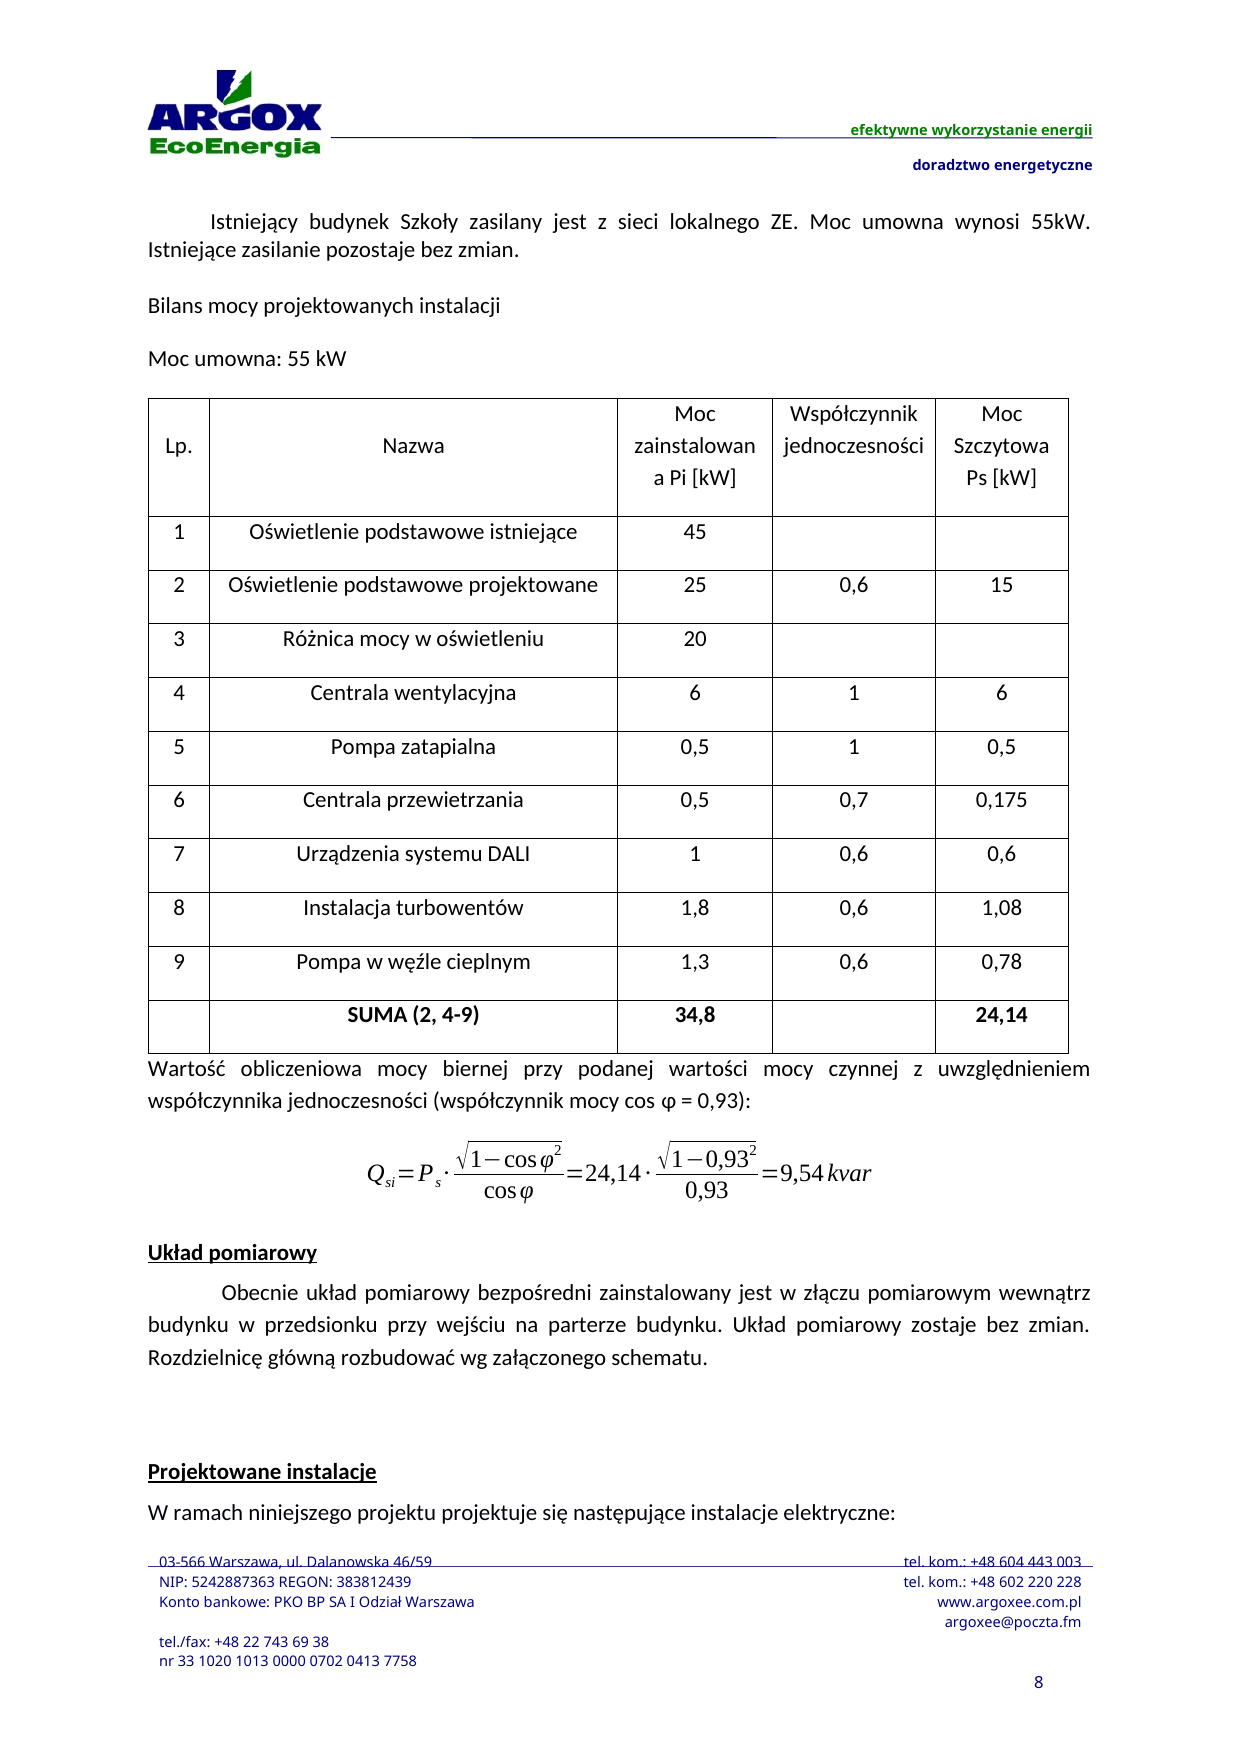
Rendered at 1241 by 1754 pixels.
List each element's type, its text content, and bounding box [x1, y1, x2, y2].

table_cell 0,78 [936, 947, 1068, 999]
table_cell 0,6 [773, 839, 935, 892]
subtitle Projektowane instalacje [148, 1457, 1092, 1485]
text Istniejący budynek Szkoły zasilany jest z sieci lokalnego ZE. Moc umowna wynosi 55kW. Istniejące zasilanie pozostaje bez zmian. [148, 207, 1092, 263]
table_cell 15 [936, 571, 1068, 623]
table_cell [773, 1001, 935, 1053]
text Moc umowna: 55 kW [148, 344, 1092, 373]
table_cell 6 [936, 678, 1068, 731]
table_cell 1,08 [936, 893, 1068, 946]
picture [146, 69, 322, 158]
text Wartość obliczeniowa mocy biernej przy podanej wartości mocy czynnej z uwzględnieniem współczynnika jednoczesności (współczynnik mocy cos φ = 0,93): [148, 1054, 1092, 1114]
table_cell 3 [149, 624, 209, 677]
table_cell [936, 517, 1068, 569]
table_cell Pompa w węźle cieplnym [210, 947, 617, 999]
table_cell 0,6 [773, 947, 935, 999]
table_header Nazwa [210, 399, 617, 516]
table_cell Pompa zatapialna [210, 732, 617, 784]
table_cell 24,14 [936, 1001, 1068, 1053]
table_cell 8 [149, 893, 209, 946]
table_cell 25 [618, 571, 772, 623]
table_cell 0,6 [773, 571, 935, 623]
table_cell 6 [149, 786, 209, 838]
table_header Moc zainstalowana Pi [kW] [618, 399, 772, 516]
table_cell [773, 517, 935, 569]
table_cell 1,3 [618, 947, 772, 999]
table_cell [773, 624, 935, 677]
table_cell 20 [618, 624, 772, 677]
table_cell SUMA (2, 4-9) [210, 1001, 617, 1053]
table_cell 0,6 [773, 893, 935, 946]
table_cell 1,8 [618, 893, 772, 946]
text Bilans mocy projektowanych instalacji [148, 292, 1092, 319]
table_cell Instalacja turbowentów [210, 893, 617, 946]
table_cell 0,7 [773, 786, 935, 838]
table_cell Centrala wentylacyjna [210, 678, 617, 731]
table_cell 0,5 [618, 786, 772, 838]
table_cell 9 [149, 947, 209, 999]
text Obecnie układ pomiarowy bezpośredni zainstalowany jest w złączu pomiarowym wewnątrz budynku w przedsionku przy wejściu na parterze budynku. Układ pomiarowy zostaje bez zmian. Rozdzielnicę główną rozbudować wg załączonego schematu. [148, 1278, 1092, 1371]
table_cell Oświetlenie podstawowe istniejące [210, 517, 617, 569]
table_cell 0,175 [936, 786, 1068, 838]
table_cell 1 [773, 732, 935, 784]
table_cell 4 [149, 678, 209, 731]
table_cell 5 [149, 732, 209, 784]
table_cell Centrala przewietrzania [210, 786, 617, 838]
table_header Moc Szczytowa Ps [kW] [936, 399, 1068, 516]
table_header Współczynnik jednoczesności [773, 399, 935, 516]
text W ramach niniejszego projektu projektuje się następujące instalacje elektryczne: [148, 1498, 1092, 1526]
table_cell 2 [149, 571, 209, 623]
table_cell [149, 1001, 209, 1053]
table_cell 0,5 [936, 732, 1068, 784]
table_cell 34,8 [618, 1001, 772, 1053]
table_cell Oświetlenie podstawowe projektowane [210, 571, 617, 623]
table_cell 45 [618, 517, 772, 569]
table_cell Różnica mocy w oświetleniu [210, 624, 617, 677]
table_cell [936, 624, 1068, 677]
table_cell 1 [773, 678, 935, 731]
table_cell 7 [149, 839, 209, 892]
table_cell 1 [149, 517, 209, 569]
table_header Lp. [149, 399, 209, 516]
table_cell Urządzenia systemu DALI [210, 839, 617, 892]
table_cell 0,6 [936, 839, 1068, 892]
table_cell 1 [618, 839, 772, 892]
subtitle Układ pomiarowy [148, 1238, 1092, 1266]
table_cell 0,5 [618, 732, 772, 784]
table_cell 6 [618, 678, 772, 731]
